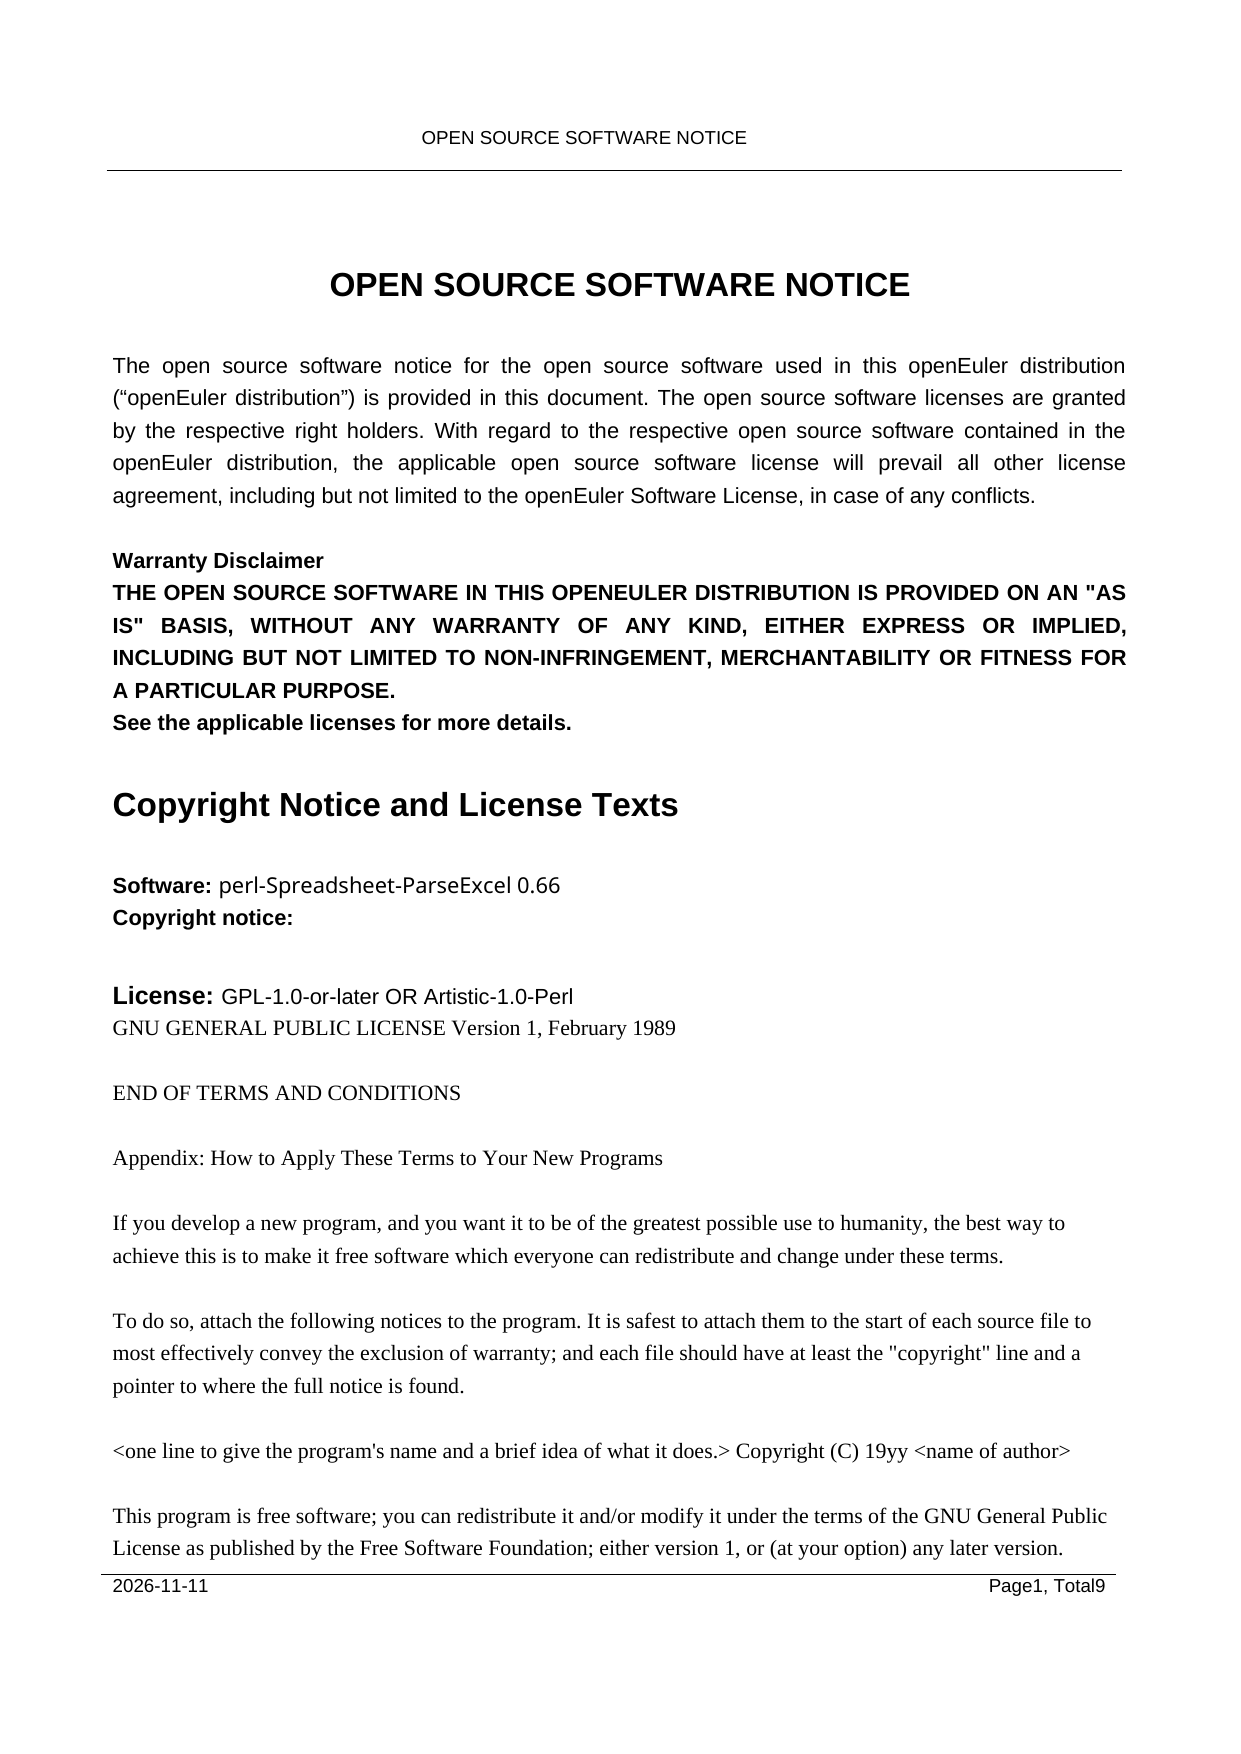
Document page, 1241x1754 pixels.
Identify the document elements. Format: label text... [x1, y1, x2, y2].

text The open source software notice for the open source software used in this openEuler distribution (“openEuler distribution”) is provided in this document. The open source software licenses are granted by the respective right holders. With regard to the respective open source software contained in the openEuler distribution, the applicable open source software license will prevail all other license agreement, including but not limited to the openEuler Software License, in case of any conflicts. [112, 349, 1128, 511]
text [112, 1012, 1128, 1564]
text OPEN SOURCE SOFTWARE NOTICE [112, 251, 1128, 316]
text Copyright notice: [112, 901, 1128, 934]
text License: GPL-1.0-or-later OR Artistic-1.0-Perl [112, 979, 1128, 1012]
title Software: perl-Spreadsheet-ParseExcel 0.66 [112, 869, 1128, 901]
text THE OPEN SOURCE SOFTWARE IN THIS OPENEULER DISTRIBUTION IS PROVIDED ON AN "AS IS" BASIS, WITHOUT ANY WARRANTY OF ANY KIND, EITHER EXPRESS OR IMPLIED, INCLUDING BUT NOT LIMITED TO NON-INFRINGEMENT, MERCHANTABILITY OR FITNESS FOR A PARTICULAR PURPOSE. See the applicable licenses for more details. [112, 576, 1128, 739]
text Copyright Notice and License Texts [112, 771, 1128, 836]
text Warranty Disclaimer [112, 544, 1128, 576]
